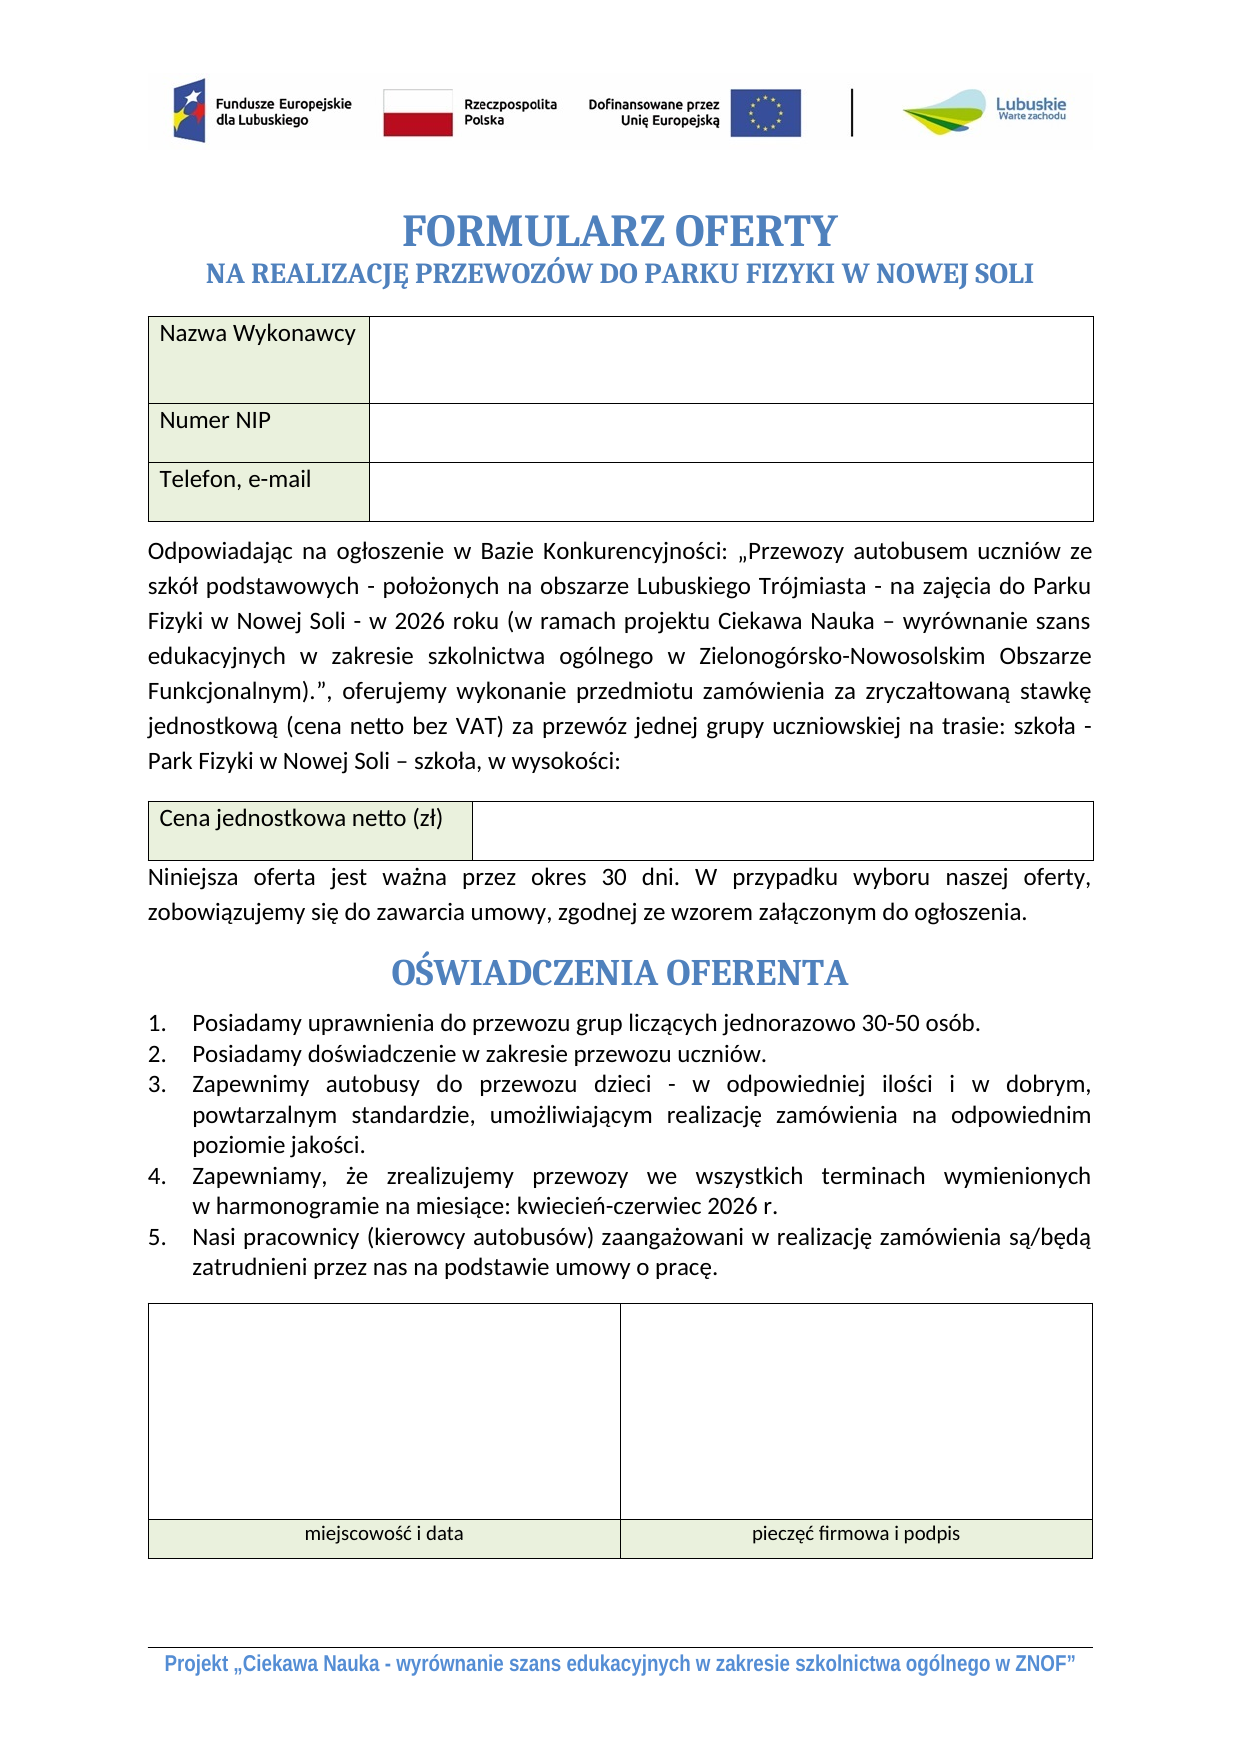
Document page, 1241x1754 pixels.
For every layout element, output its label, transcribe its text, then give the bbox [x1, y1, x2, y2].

table_header [621, 1304, 1092, 1519]
picture [147, 73, 1093, 150]
subtitle FORMULARZ OFERTY [148, 205, 1093, 257]
subtitle OŚWIADCZENIA OFERENTA [148, 952, 1093, 995]
table_cell [370, 463, 1093, 521]
text Niniejsza oferta jest ważna przez okres 30 dni. W przypadku wyboru naszej oferty, zobowiązujemy się do zawarcia umowy, zgodnej ze wzorem załączonym do ogłoszenia. [148, 861, 1093, 926]
table_header Nazwa Wykonawcy [149, 317, 369, 403]
table_header Cena jednostkowa netto (zł) [149, 802, 472, 860]
table_header [370, 317, 1093, 403]
table_cell [370, 404, 1093, 462]
list Zapewnimy autobusy do przewozu dzieci - w odpowiedniej ilości i w dobrym, powtarzalnym standardzie, umożliwiającym realizację zamówienia na odpowiednim poziomie jakości. [148, 1068, 1093, 1160]
subtitle NA REALIZACJĘ PRZEWOZÓW DO PARKU FIZYKI W NOWEJ SOLI [148, 257, 1093, 291]
table_cell Telefon, e-mail [149, 463, 369, 521]
table_header [473, 802, 1093, 860]
list Nasi pracownicy (kierowcy autobusów) zaangażowani w realizację zamówienia są/będą zatrudnieni przez nas na podstawie umowy o pracę. [148, 1221, 1093, 1282]
table_cell Numer NIP [149, 404, 369, 462]
list Zapewniamy, że zrealizujemy przewozy we wszystkich terminach wymienionych w harmonogramie na miesiące: kwiecień-czerwiec 2026 r. [148, 1160, 1093, 1221]
list Posiadamy doświadczenie w zakresie przewozu uczniów. [148, 1038, 1093, 1068]
text Odpowiadając na ogłoszenie w Bazie Konkurencyjności: „Przewozy autobusem uczniów ze szkół podstawowych - położonych na obszarze Lubuskiego Trójmiasta - na zajęcia do Parku Fizyki w Nowej Soli - w 2026 roku (w ramach projektu Ciekawa Nauka – wyrównanie szans edukacyjnych w zakresie szkolnictwa ogólnego w Zielonogórsko-Nowosolskim Obszarze Funkcjonalnym).”, oferujemy wykonanie przedmiotu zamówienia za zryczałtowaną stawkę jednostkową (cena netto bez VAT) za przewóz jednej grupy uczniowskiej na trasie: szkoła - Park Fizyki w Nowej Soli – szkoła, w wysokości: [148, 535, 1093, 775]
list Posiadamy uprawnienia do przewozu grup liczących jednorazowo 30-50 osób. [148, 1007, 1093, 1038]
table_header [149, 1304, 620, 1519]
table_cell pieczęć firmowa i podpis [621, 1520, 1092, 1558]
table_cell miejscowość i data [149, 1520, 620, 1558]
